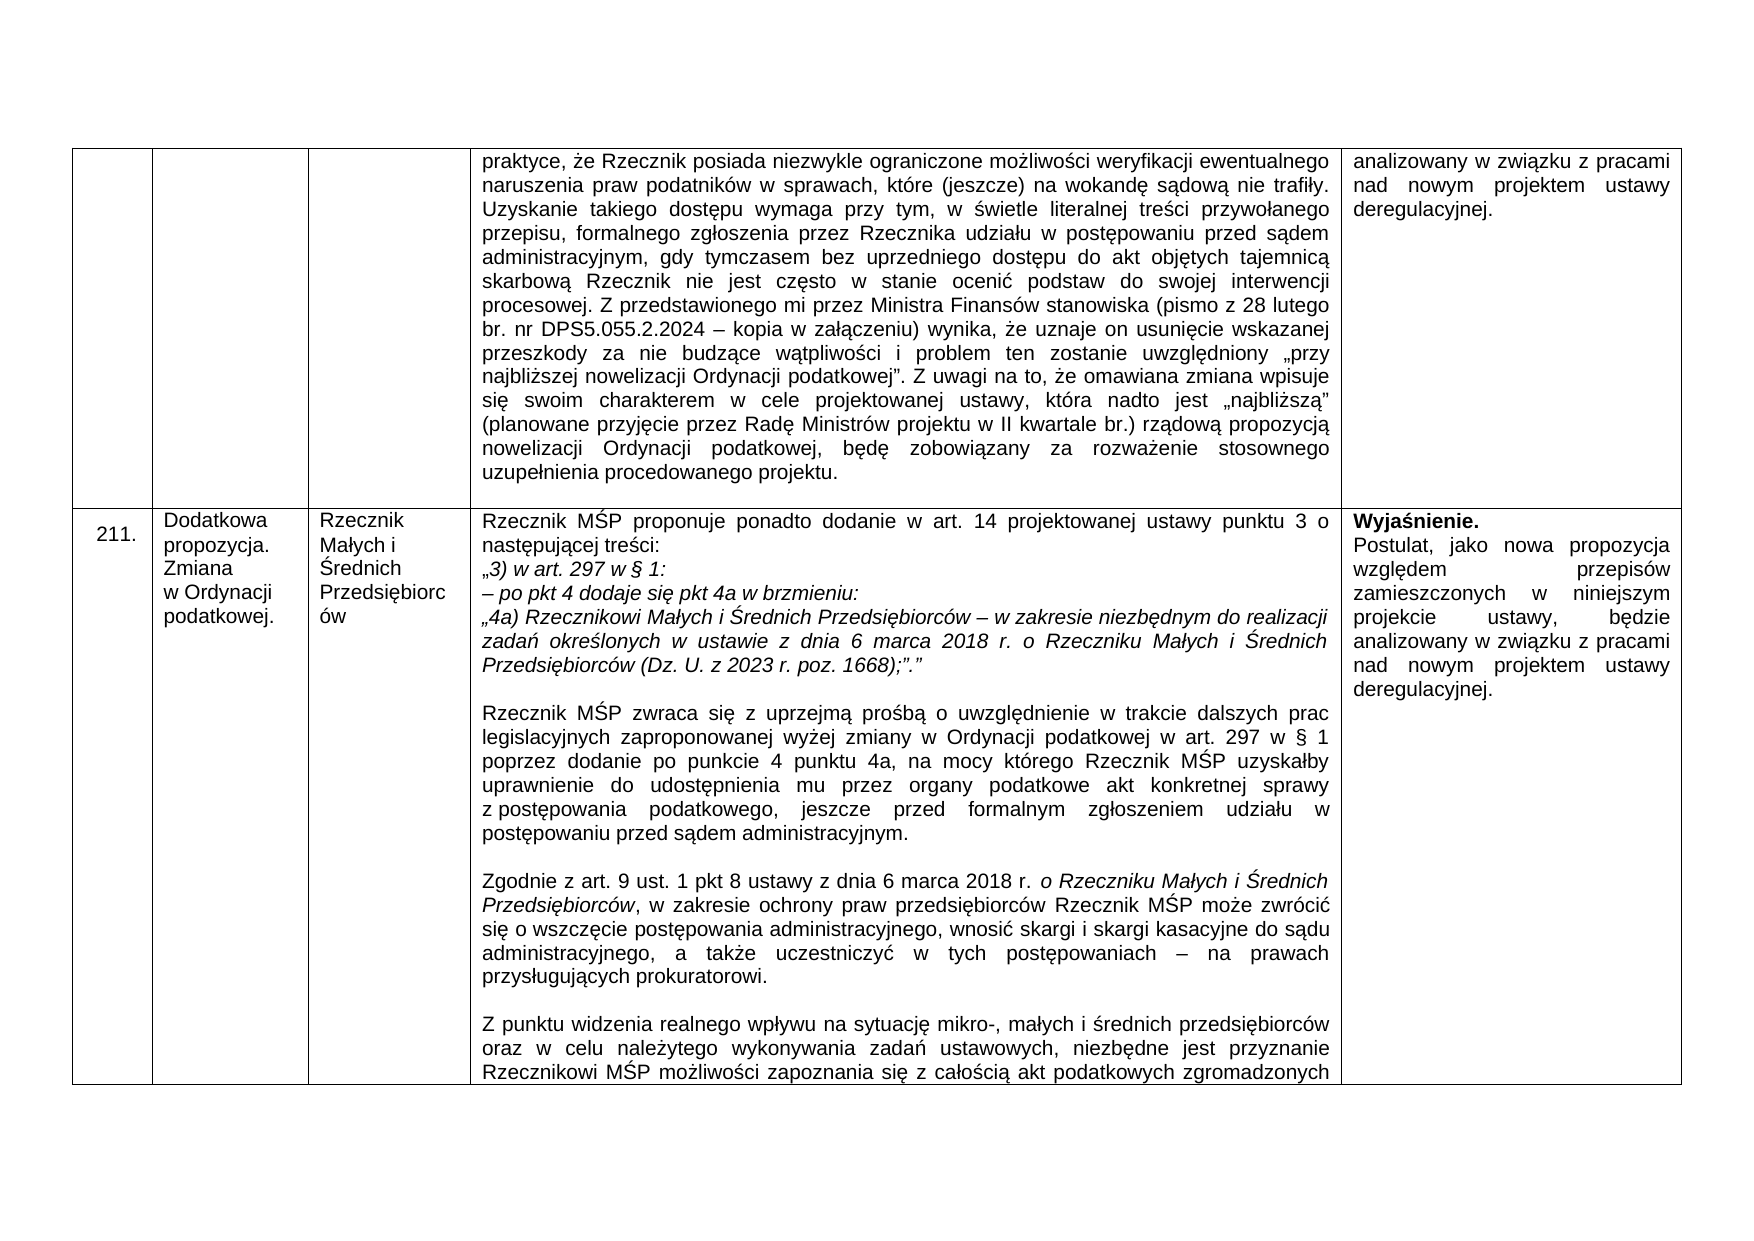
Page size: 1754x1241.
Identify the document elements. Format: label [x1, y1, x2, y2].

table_cell [73, 149, 152, 508]
table_cell [309, 149, 470, 508]
table_cell [1342, 149, 1681, 508]
table_cell [73, 509, 152, 1084]
table_cell [153, 509, 308, 1084]
table_cell [309, 509, 470, 1084]
table_cell [153, 149, 308, 508]
table_cell [1342, 509, 1681, 1084]
table_cell [471, 149, 1341, 508]
table_cell [471, 509, 1341, 1084]
